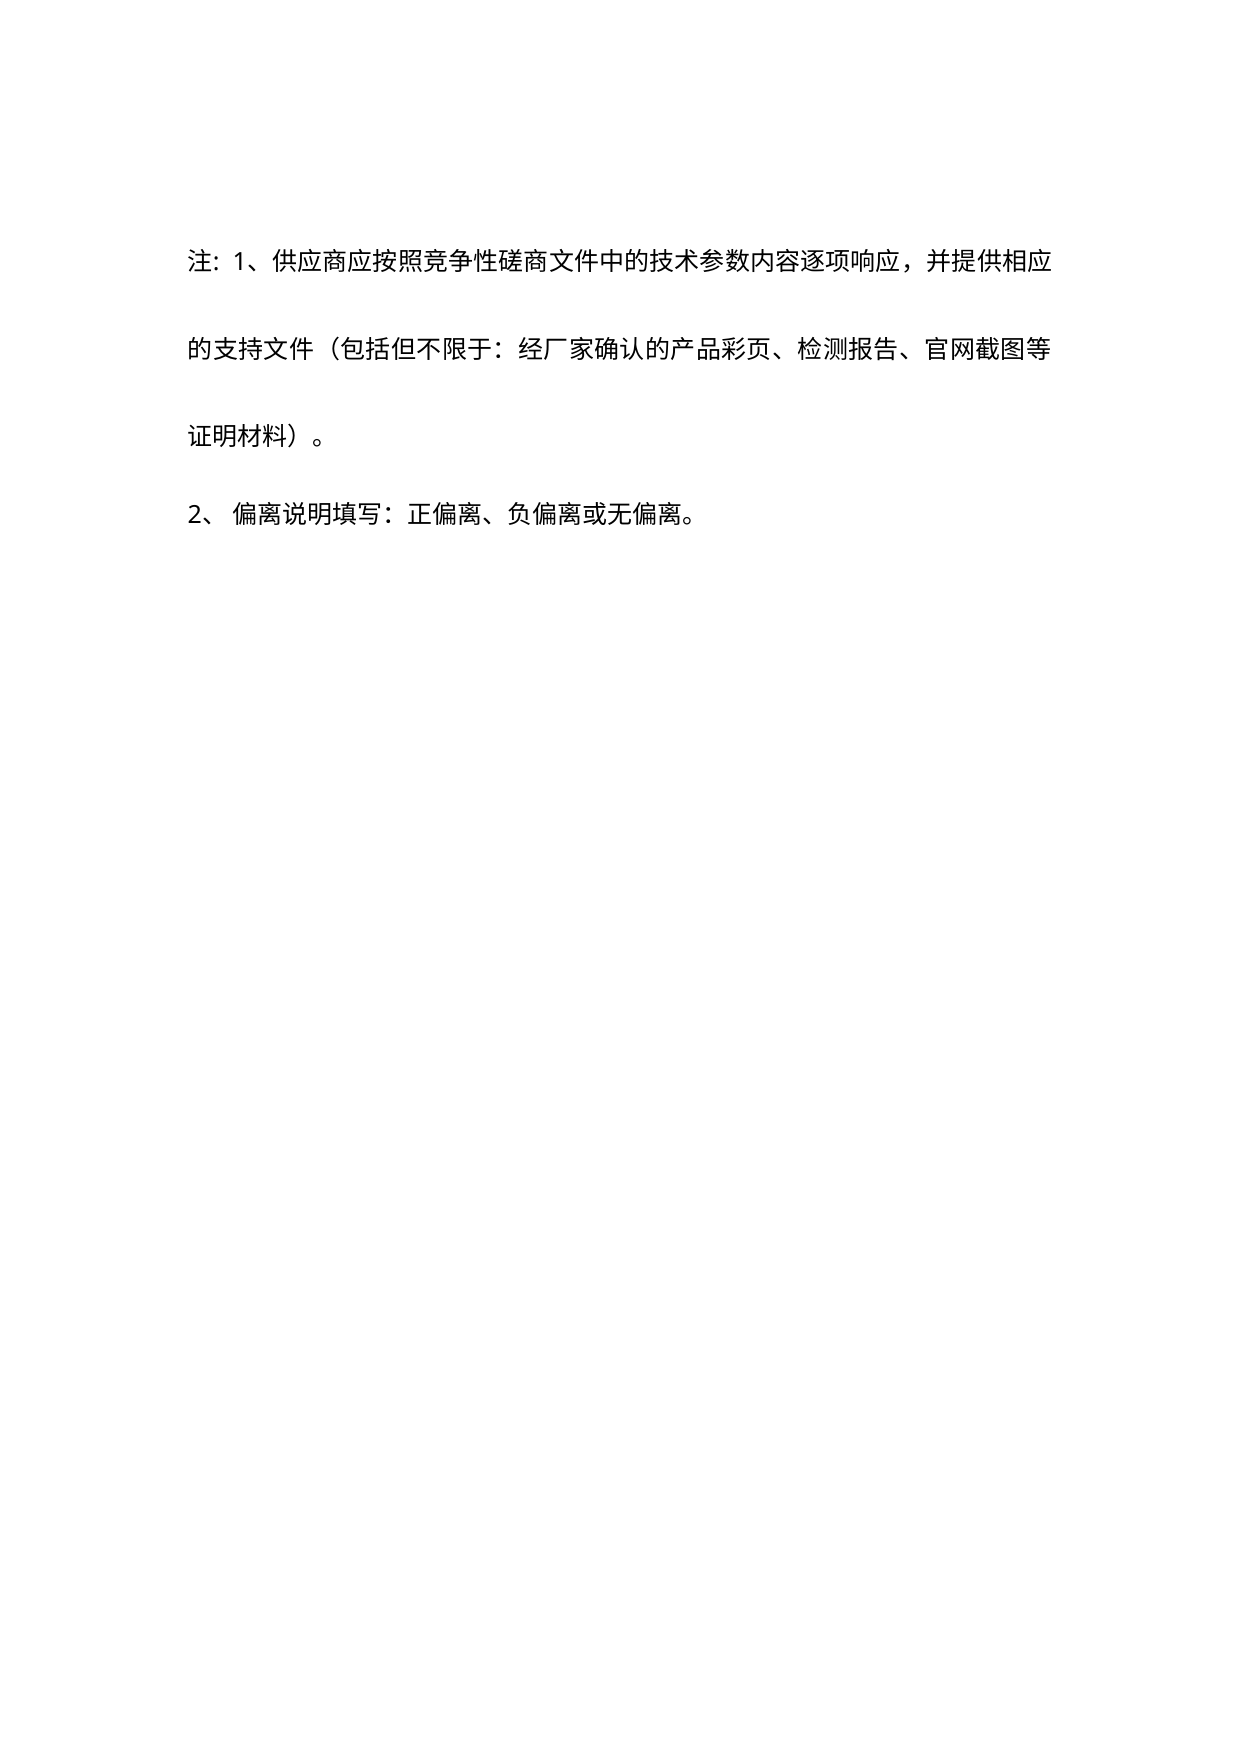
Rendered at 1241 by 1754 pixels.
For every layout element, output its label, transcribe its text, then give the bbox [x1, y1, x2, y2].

text 注: 1、供应商应按照竞争性磋商文件中的技术参数内容逐项响应，并提供相应的支持文件（包括但不限于：经厂家确认的产品彩页、检测报告、官网截图等证明材料）。 [187, 227, 1053, 467]
list 偏离说明填写：正偏离、负偏离或无偏离。 [187, 480, 1053, 545]
